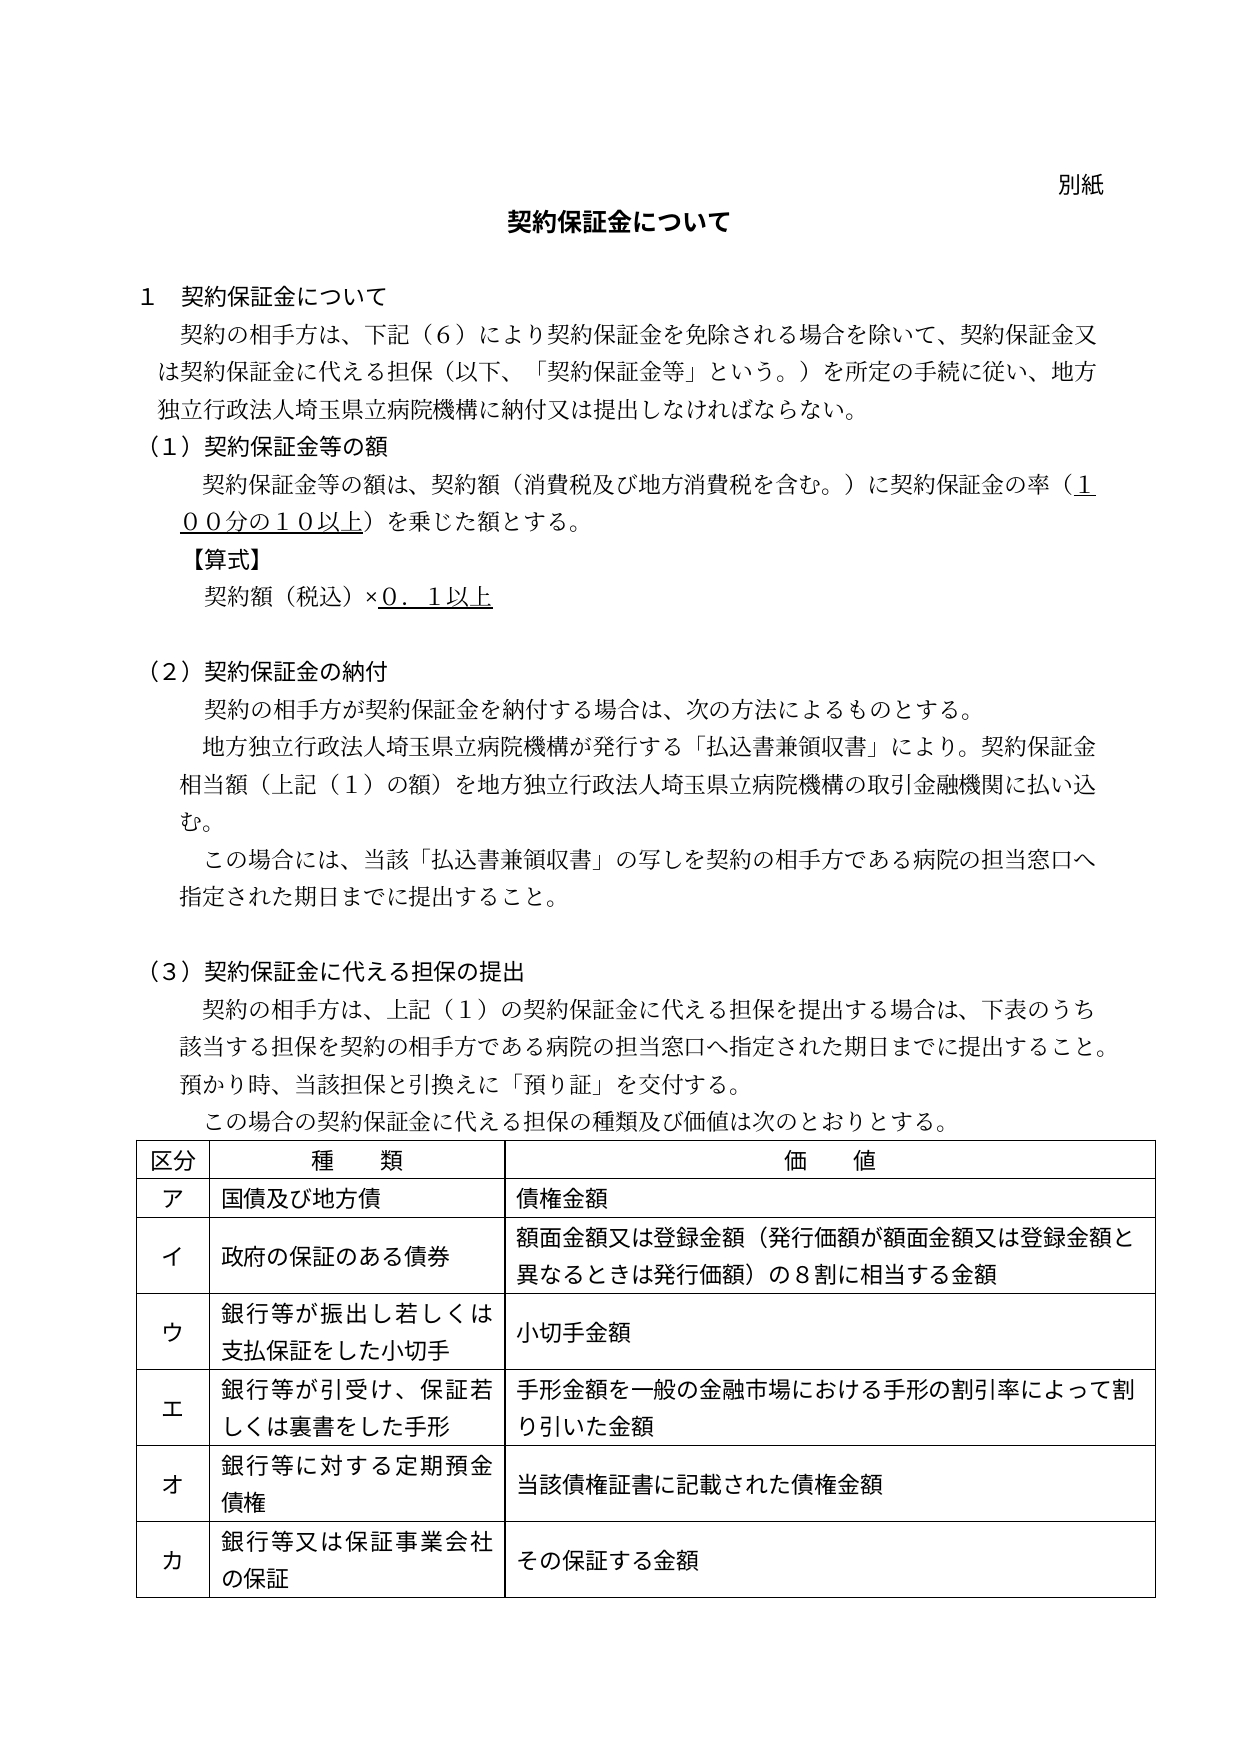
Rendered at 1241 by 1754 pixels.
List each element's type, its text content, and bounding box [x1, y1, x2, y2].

text 契約保証金等の額は、契約額（消費税及び地方消費税を含む。）に契約保証金の率（１００分の１０以上）を乗じた額とする。 [179, 464, 1104, 539]
table_cell イ [137, 1218, 209, 1293]
table_cell 当該債権証書に記載された債権金額 [506, 1446, 1155, 1521]
table_cell ア [137, 1179, 209, 1217]
table_cell 銀行等に対する定期預金債権 [210, 1446, 504, 1521]
text 【算式】 [136, 539, 1104, 577]
table_header 種 類 [210, 1141, 504, 1178]
text 契約保証金について [136, 202, 1104, 239]
text 地方独立行政法人埼玉県立病院機構が発行する「払込書兼領収書」により。契約保証金相当額（上記（１）の額）を地方独立行政法人埼玉県立病院機構の取引金融機関に払い込む。 [179, 727, 1104, 839]
table_cell 銀行等が振出し若しくは支払保証をした小切手 [210, 1294, 504, 1369]
table_cell 小切手金額 [506, 1294, 1155, 1369]
text （１）契約保証金等の額 [136, 427, 1104, 464]
text １ 契約保証金について [136, 277, 1104, 314]
text （３）契約保証金に代える担保の提出 [136, 952, 1104, 989]
table_cell 手形金額を一般の金融市場における手形の割引率によって割り引いた金額 [506, 1370, 1155, 1445]
table_header 区分 [137, 1141, 209, 1178]
text （２）契約保証金の納付 [136, 652, 1104, 689]
table_cell 国債及び地方債 [210, 1179, 504, 1217]
table_cell カ [137, 1522, 209, 1597]
table_cell その保証する金額 [506, 1522, 1155, 1597]
table_cell エ [137, 1370, 209, 1445]
table_cell ウ [137, 1294, 209, 1369]
text 契約の相手方は、上記（１）の契約保証金に代える担保を提出する場合は、下表のうち該当する担保を契約の相手方である病院の担当窓口へ指定された期日までに提出すること。預かり時、当該担保と引換えに「預り証」を交付する。 [179, 989, 1104, 1102]
table_cell オ [137, 1446, 209, 1521]
text 契約の相手方が契約保証金を納付する場合は、次の方法によるものとする。 [136, 689, 1104, 727]
text この場合には、当該「払込書兼領収書」の写しを契約の相手方である病院の担当窓口へ指定された期日までに提出すること。 [179, 839, 1104, 914]
table_cell 銀行等又は保証事業会社の保証 [210, 1522, 504, 1597]
table_header 価 値 [506, 1141, 1155, 1178]
table_cell 債権金額 [506, 1179, 1155, 1217]
text 別紙 [136, 164, 1104, 202]
table_cell 政府の保証のある債券 [210, 1218, 504, 1293]
text 契約額（税込）×０．１以上 [136, 577, 1104, 614]
table_cell 銀行等が引受け、保証若しくは裏書をした手形 [210, 1370, 504, 1445]
table_cell 額面金額又は登録金額（発行価額が額面金額又は登録金額と異なるときは発行価額）の８割に相当する金額 [506, 1218, 1155, 1293]
text 契約の相手方は、下記（６）により契約保証金を免除される場合を除いて、契約保証金又は契約保証金に代える担保（以下、「契約保証金等」という。）を所定の手続に従い、地方独立行政法人埼玉県立病院機構に納付又は提出しなければならない。 [158, 314, 1104, 427]
text この場合の契約保証金に代える担保の種類及び価値は次のとおりとする。 [179, 1102, 1104, 1139]
